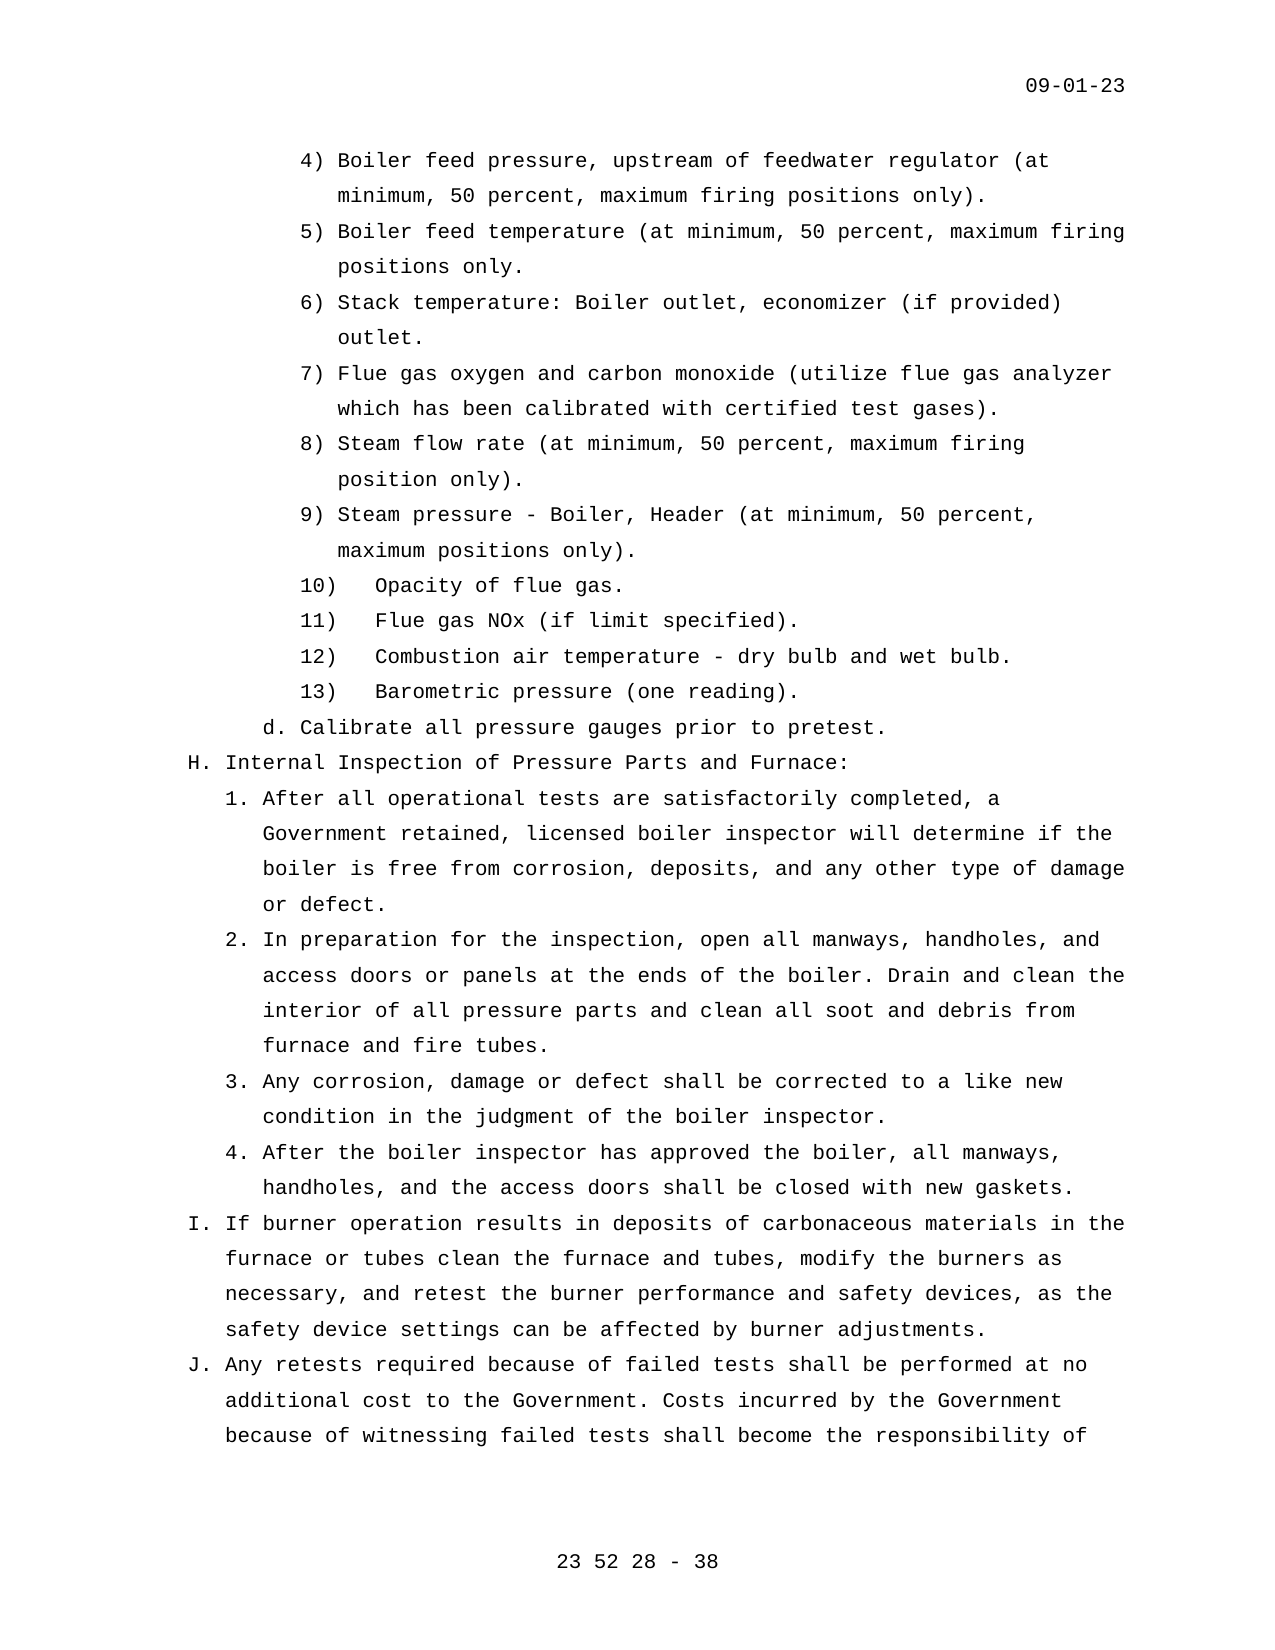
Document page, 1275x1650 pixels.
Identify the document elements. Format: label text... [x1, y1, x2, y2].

text Steam flow rate (at minimum, 50 percent, maximum firing position only). [300, 433, 1125, 492]
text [187, 1354, 1125, 1449]
text Barometric pressure (one reading). [300, 681, 1125, 705]
text Flue gas oxygen and carbon monoxide (utilize flue gas analyzer which has been calibrated with certified test gases). [300, 362, 1125, 422]
text After the boiler inspector has approved the boiler, all manways, handholes, and the access doors shall be closed with new gaskets. [225, 1142, 1125, 1201]
text Calibrate all pressure gauges prior to pretest. [262, 717, 1125, 740]
text Internal Inspection of Pressure Parts and Furnace: [187, 752, 1125, 776]
text In preparation for the inspection, open all manways, handholes, and access doors or panels at the ends of the boiler. Drain and clean the interior of all pressure parts and clean all soot and debris from furnace and fire tubes. [225, 929, 1125, 1059]
text Stack temperature: Boiler outlet, economizer (if provided) outlet. [300, 292, 1125, 351]
text Boiler feed temperature (at minimum, 50 percent, maximum firing positions only. [300, 221, 1125, 280]
text Opacity of flue gas. [300, 575, 1125, 599]
text Combustion air temperature - dry bulb and wet bulb. [300, 646, 1125, 669]
text Steam pressure - Boiler, Header (at minimum, 50 percent, maximum positions only). [300, 504, 1125, 563]
text Any corrosion, damage or defect shall be corrected to a like new condition in the judgment of the boiler inspector. [225, 1071, 1125, 1130]
text Boiler feed pressure, upstream of feedwater regulator (at minimum, 50 percent, maximum firing positions only). [300, 150, 1125, 209]
text Flue gas NOx (if limit specified). [300, 610, 1125, 634]
text If burner operation results in deposits of carbonaceous materials in the furnace or tubes clean the furnace and tubes, modify the burners as necessary, and retest the burner performance and safety devices, as the safety device settings can be affected by burner adjustments. [187, 1212, 1125, 1342]
text After all operational tests are satisfactorily completed, a Government retained, licensed boiler inspector will determine if the boiler is free from corrosion, deposits, and any other type of damage or defect. [225, 787, 1125, 917]
